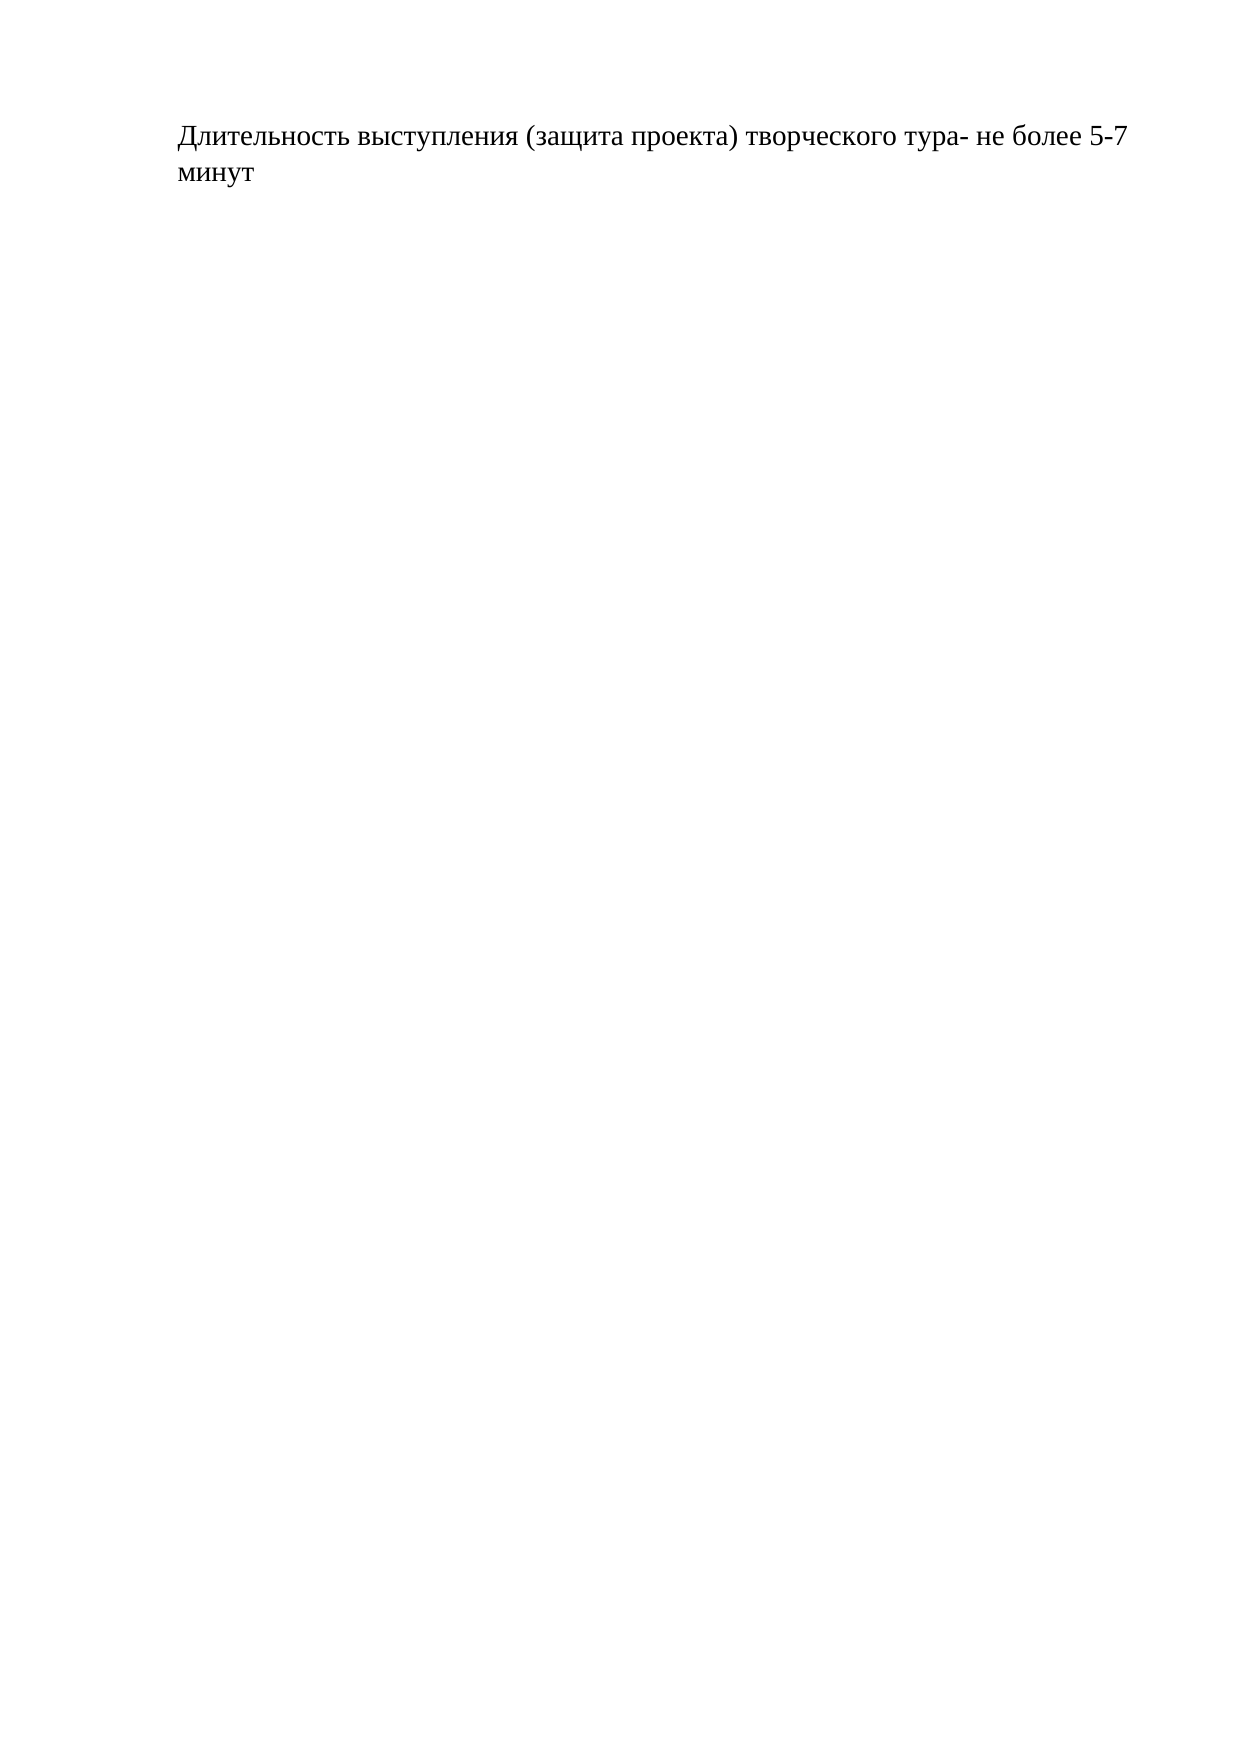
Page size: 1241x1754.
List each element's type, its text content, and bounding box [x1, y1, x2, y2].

text Длительность выступления (защита проекта) творческого тура- не более 5-7 минут [177, 118, 1152, 187]
